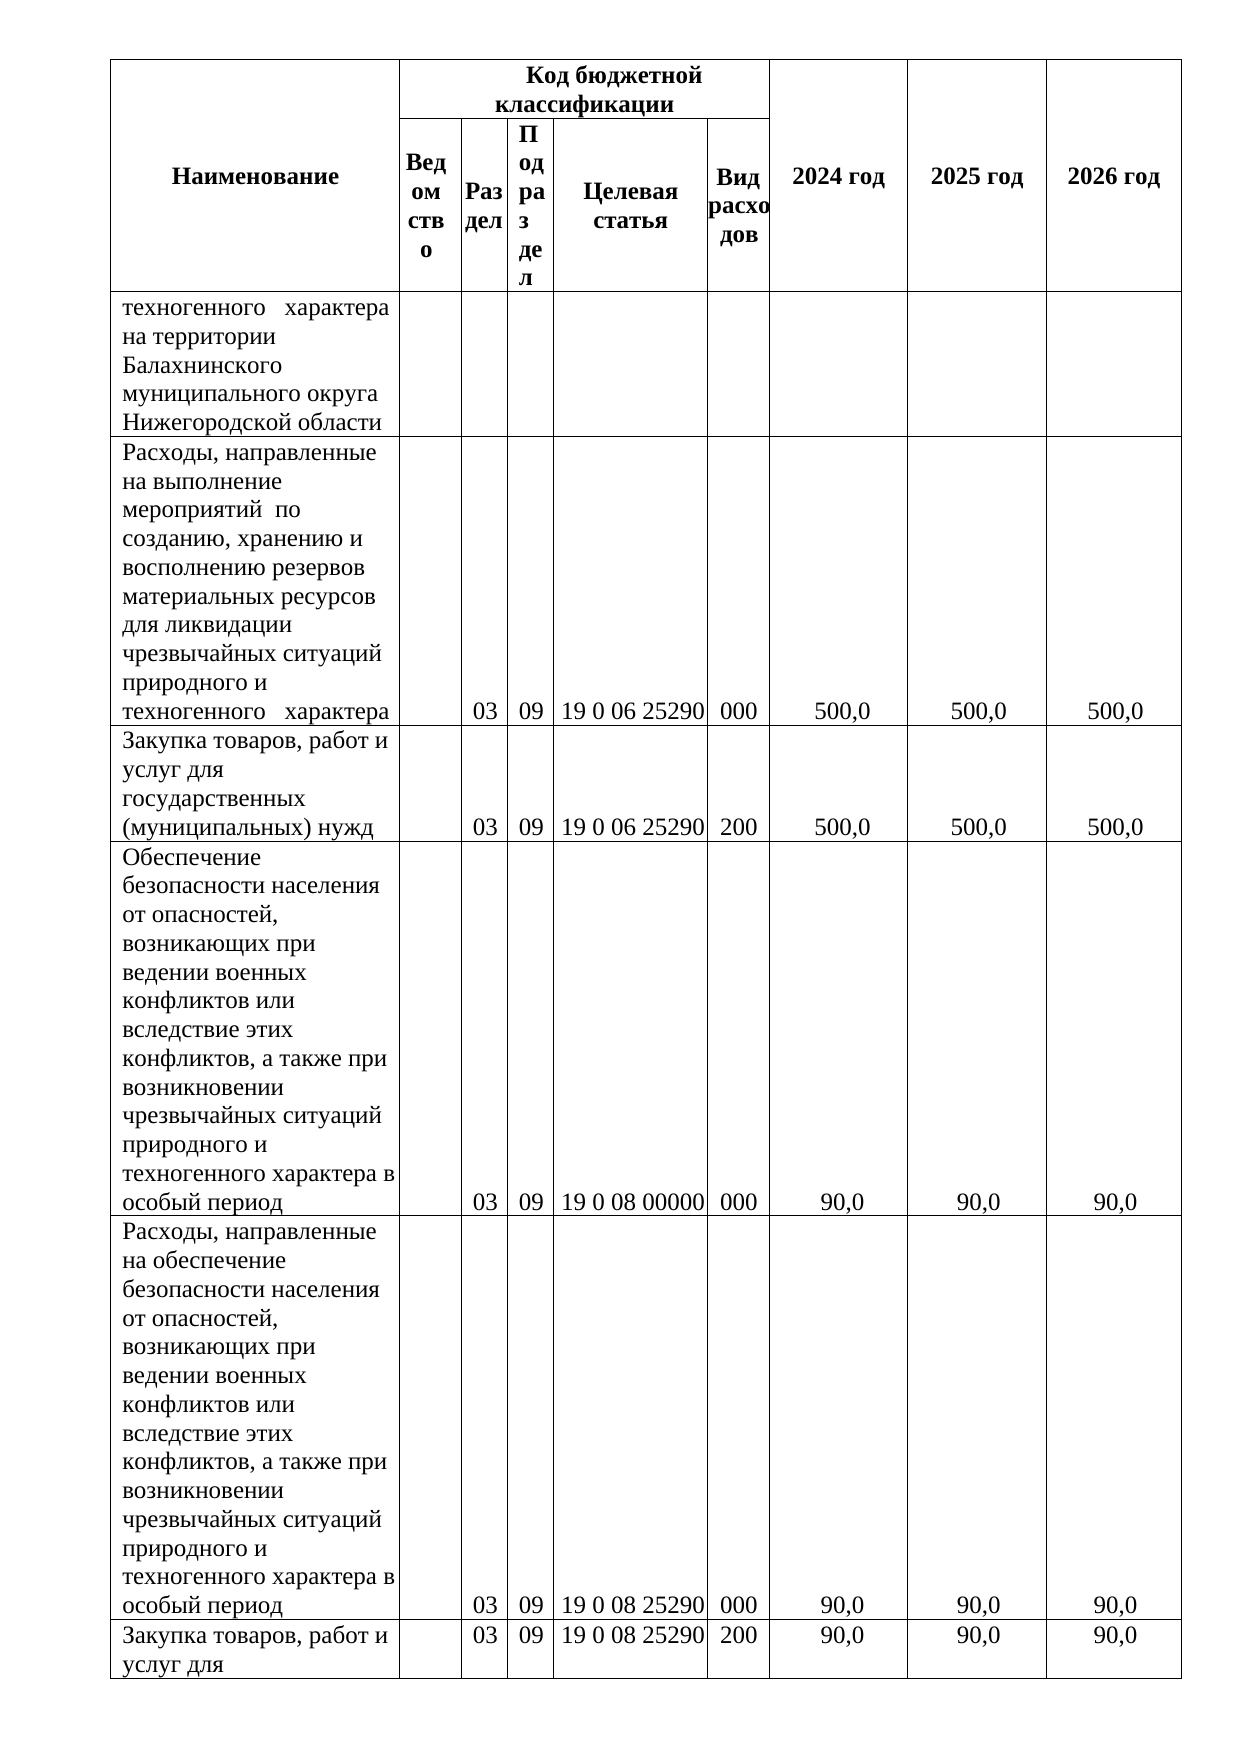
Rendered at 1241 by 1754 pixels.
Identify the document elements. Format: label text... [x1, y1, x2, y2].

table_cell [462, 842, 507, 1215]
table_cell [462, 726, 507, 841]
table_header 2025 год [908, 60, 1046, 291]
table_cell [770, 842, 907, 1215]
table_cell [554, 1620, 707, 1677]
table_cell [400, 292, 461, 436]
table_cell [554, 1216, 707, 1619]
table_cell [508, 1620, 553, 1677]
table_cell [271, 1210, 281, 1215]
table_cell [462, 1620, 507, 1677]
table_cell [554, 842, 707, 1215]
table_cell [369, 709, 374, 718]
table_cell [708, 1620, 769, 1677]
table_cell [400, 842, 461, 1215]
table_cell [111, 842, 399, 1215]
table_header 2024 год [770, 60, 907, 291]
table_cell Под раз дел [508, 119, 553, 291]
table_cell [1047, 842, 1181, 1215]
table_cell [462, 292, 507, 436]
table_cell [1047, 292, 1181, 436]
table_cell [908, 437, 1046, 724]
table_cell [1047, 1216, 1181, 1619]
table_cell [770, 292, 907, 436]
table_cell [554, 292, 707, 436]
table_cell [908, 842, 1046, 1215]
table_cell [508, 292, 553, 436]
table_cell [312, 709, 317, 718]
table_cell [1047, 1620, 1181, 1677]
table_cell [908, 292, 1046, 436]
table_header Код бюджетной классификации [400, 60, 769, 118]
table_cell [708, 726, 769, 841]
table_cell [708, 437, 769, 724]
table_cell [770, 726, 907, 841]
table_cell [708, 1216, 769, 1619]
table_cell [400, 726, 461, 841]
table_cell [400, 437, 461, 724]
table_header 2026 год [1047, 60, 1181, 291]
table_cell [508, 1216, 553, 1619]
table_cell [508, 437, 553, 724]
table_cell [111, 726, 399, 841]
table_cell Ведом ство [400, 119, 461, 291]
table_cell Раз дел [462, 119, 507, 291]
table_cell Целевая статья [554, 119, 707, 291]
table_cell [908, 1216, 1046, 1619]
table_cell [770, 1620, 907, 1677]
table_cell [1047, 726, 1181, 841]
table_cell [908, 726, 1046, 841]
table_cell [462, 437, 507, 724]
table_header Наименование [111, 60, 399, 291]
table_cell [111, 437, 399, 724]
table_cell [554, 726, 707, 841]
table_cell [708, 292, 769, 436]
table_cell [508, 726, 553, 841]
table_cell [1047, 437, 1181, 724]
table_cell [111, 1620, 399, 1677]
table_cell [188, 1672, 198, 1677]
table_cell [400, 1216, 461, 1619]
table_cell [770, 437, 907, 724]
table_cell Вид расходов [708, 119, 769, 291]
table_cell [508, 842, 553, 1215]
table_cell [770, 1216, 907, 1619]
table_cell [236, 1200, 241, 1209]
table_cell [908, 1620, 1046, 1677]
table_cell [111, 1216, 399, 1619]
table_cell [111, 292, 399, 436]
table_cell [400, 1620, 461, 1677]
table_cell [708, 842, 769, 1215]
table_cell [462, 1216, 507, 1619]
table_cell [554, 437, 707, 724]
